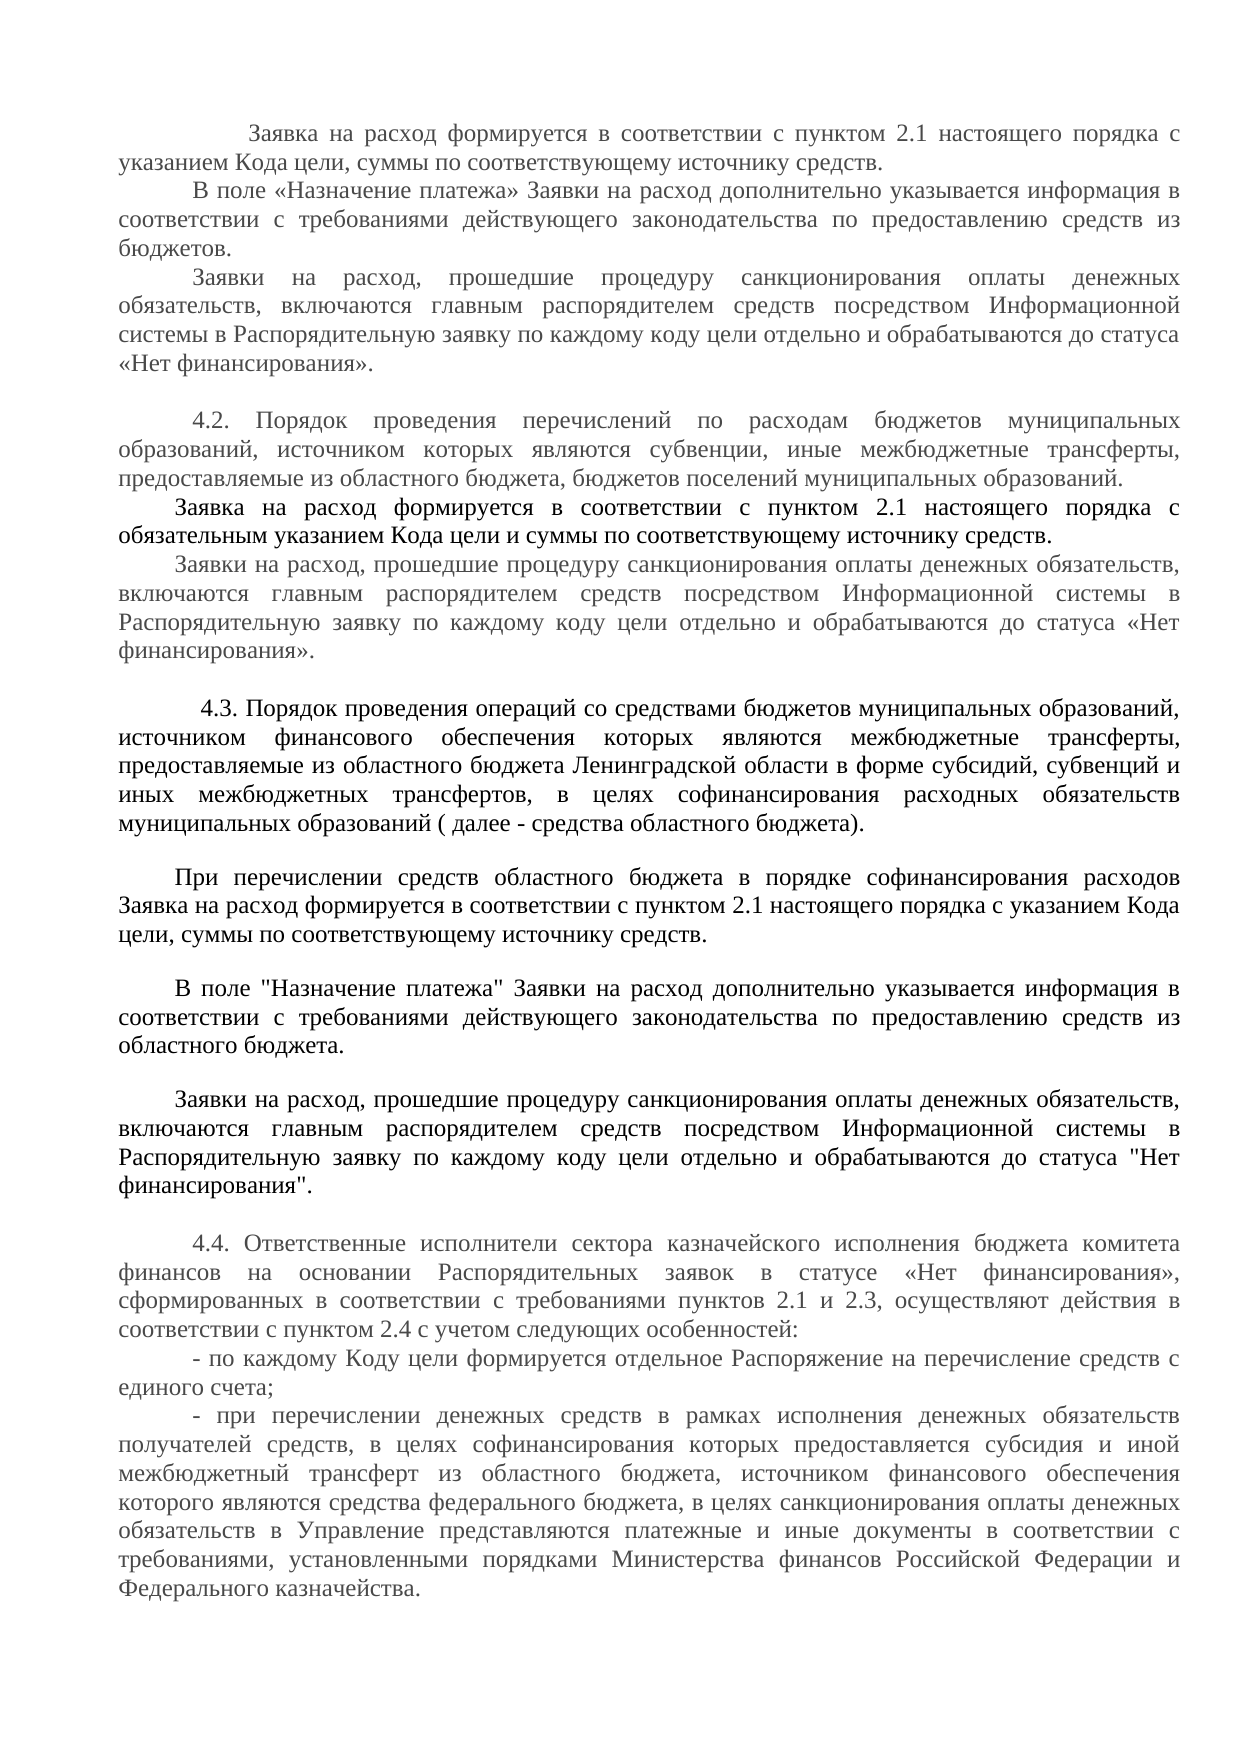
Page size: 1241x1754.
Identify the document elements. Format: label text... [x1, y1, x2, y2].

text Заявки на расход, прошедшие процедуру санкционирования оплаты денежных обязательств, включаются главным распорядителем средств посредством Информационной системы в Распорядительную заявку по каждому коду цели отдельно и обрабатываются до статуса «Нет финансирования». [118, 262, 1181, 377]
text 4.3. Порядок проведения операций со средствами бюджетов муниципальных образований, источником финансового обеспечения которых являются межбюджетные трансферты, предоставляемые из областного бюджета Ленинградской области в форме субсидий, субвенций и иных межбюджетных трансфертов, в целях софинансирования расходных обязательств муниципальных образований ( далее - средства областного бюджета). [118, 693, 1181, 837]
text Заявки на расход, прошедшие процедуру санкционирования оплаты денежных обязательств, включаются главным распорядителем средств посредством Информационной системы в Распорядительную заявку по каждому коду цели отдельно и обрабатываются до статуса "Нет финансирования". [118, 1084, 1181, 1199]
text В поле «Назначение платежа» Заявки на расход дополнительно указывается информация в соответствии с требованиями действующего законодательства по предоставлению средств из бюджетов. [118, 176, 1181, 262]
text Заявки на расход, прошедшие процедуру санкционирования оплаты денежных обязательств, включаются главным распорядителем средств посредством Информационной системы в Распорядительную заявку по каждому коду цели отдельно и обрабатываются до статуса «Нет финансирования». [118, 549, 1181, 664]
text - по каждому Коду цели формируется отдельное Распоряжение на перечисление средств с единого счета; [118, 1343, 1181, 1401]
text - при перечислении денежных средств в рамках исполнения денежных обязательств получателей средств, в целях софинансирования которых предоставляется субсидия и иной межбюджетный трансферт из областного бюджета, источником финансового обеспечения которого являются средства федерального бюджета, в целях санкционирования оплаты денежных обязательств в Управление представляются платежные и иные документы в соответствии с требованиями, установленными порядками Министерства финансов Российской Федерации и Федерального казначейства. [118, 1401, 1181, 1602]
text Заявка на расход формируется в соответствии с пунктом 2.1 настоящего порядка с обязательным указанием Кода цели и суммы по соответствующему источнику средств. [118, 492, 1181, 549]
text В поле "Назначение платежа" Заявки на расход дополнительно указывается информация в соответствии с требованиями действующего законодательства по предоставлению средств из областного бюджета. [118, 973, 1181, 1059]
text Заявка на расход формируется в соответствии с пунктом 2.1 настоящего порядка с указанием Кода цели, суммы по соответствующему источнику средств. [118, 118, 1181, 176]
text При перечислении средств областного бюджета в порядке софинансирования расходов Заявка на расход формируется в соответствии с пунктом 2.1 настоящего порядка с указанием Кода цели, суммы по соответствующему источнику средств. [118, 862, 1181, 948]
text 4.4. Ответственные исполнители сектора казначейского исполнения бюджета комитета финансов на основании Распорядительных заявок в статусе «Нет финансирования», сформированных в соответствии с требованиями пунктов 2.1 и 2.3, осуществляют действия в соответствии с пунктом 2.4 с учетом следующих особенностей: [118, 1228, 1181, 1343]
text 4.2. Порядок проведения перечислений по расходам бюджетов муниципальных образований, источником которых являются субвенции, иные межбюджетные трансферты, предоставляемые из областного бюджета, бюджетов поселений муниципальных образований. [118, 406, 1181, 492]
